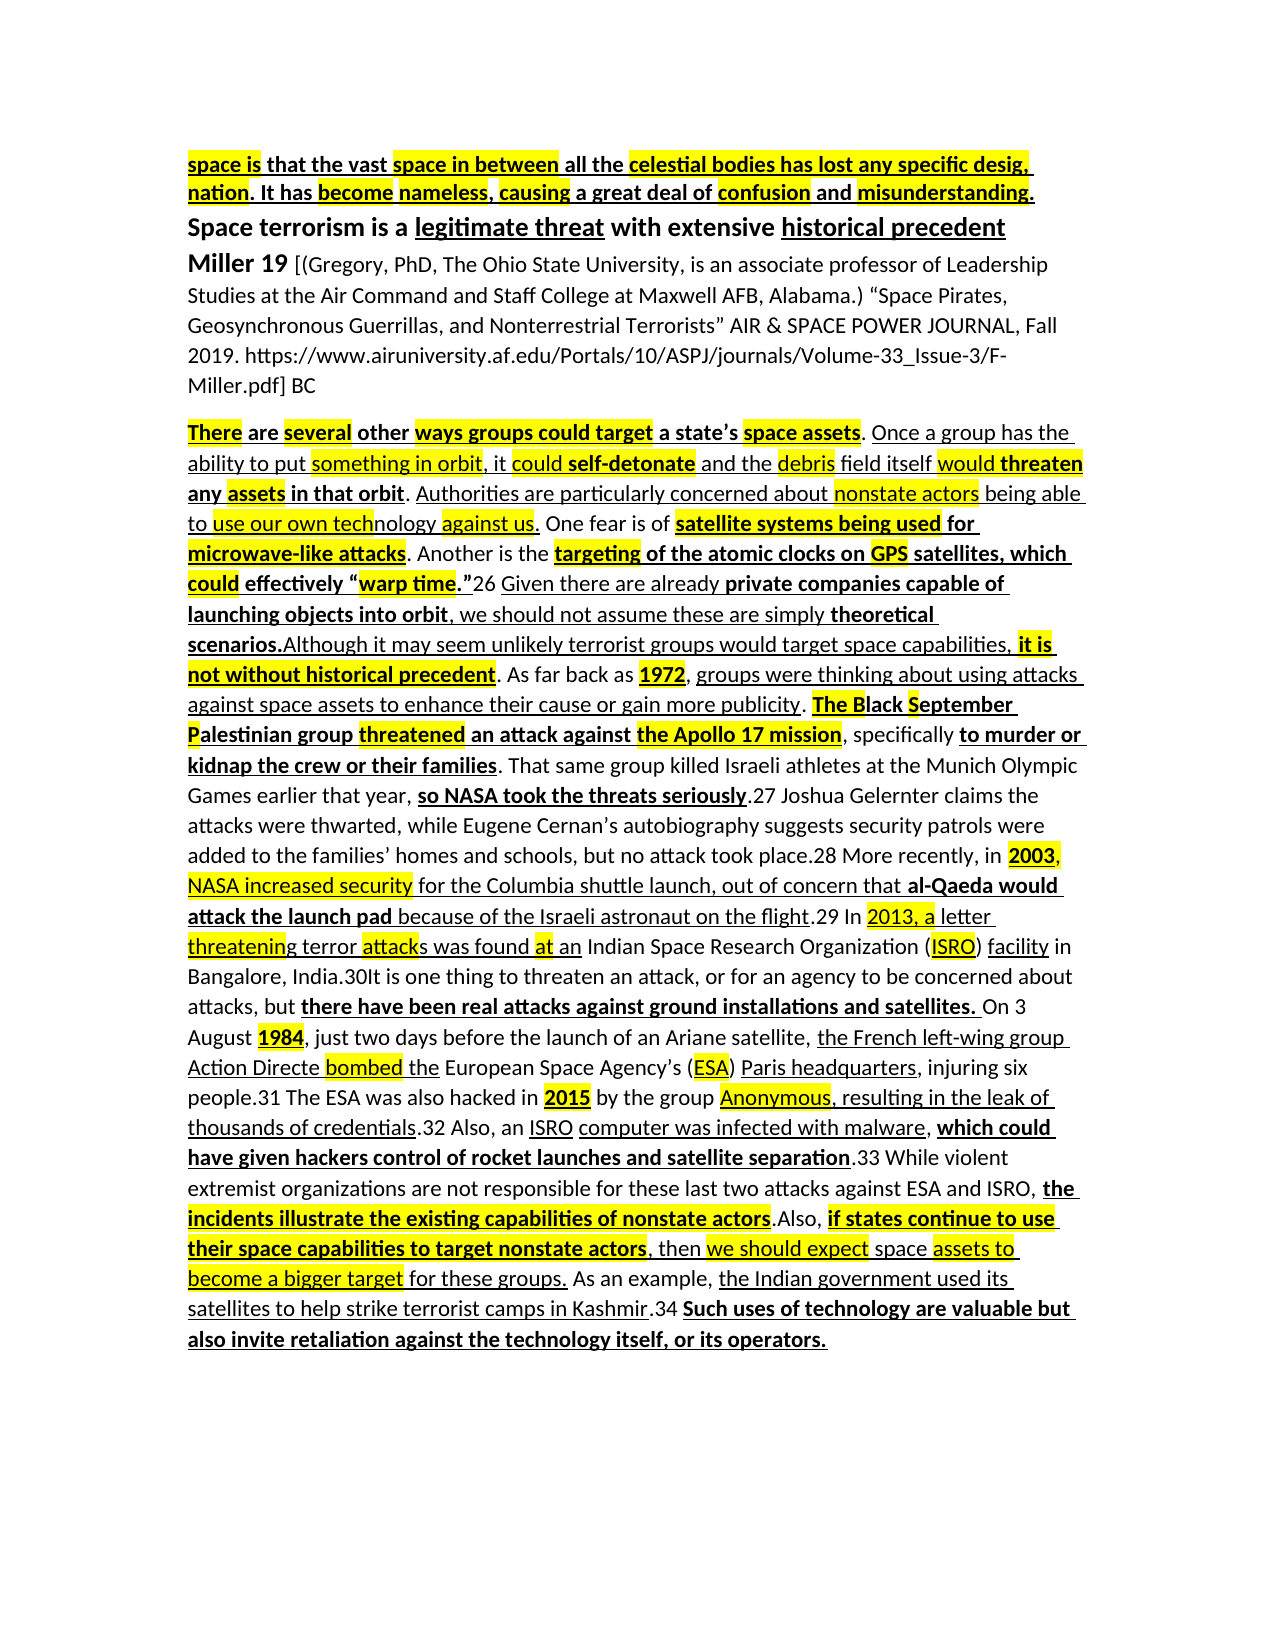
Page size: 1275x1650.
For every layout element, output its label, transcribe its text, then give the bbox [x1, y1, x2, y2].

text Miller 19 [(Gregory, PhD, The Ohio State University, is an associate professor of Leadership Studies at the Air Command and Staff College at Maxwell AFB, Alabama.) “Space Pirates, Geosynchronous Guerrillas, and Nonterrestrial Terrorists” AIR & SPACE POWER JOURNAL, Fall 2019. https://www.airuniversity.af.edu/Portals/10/ASPJ/journals/Volume-33_Issue-3/F-Miller.pdf] BC [187, 246, 1087, 400]
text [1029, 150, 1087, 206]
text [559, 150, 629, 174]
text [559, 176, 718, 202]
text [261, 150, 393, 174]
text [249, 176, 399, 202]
text There are several other ways groups could target a state’s space assets. Once a group has the ability to put something in orbit, it could self-detonate and the debris field itself would threaten any assets in that orbit. Authorities are particularly concerned about nonstate actors being able to use our own technology against us. One fear is of satellite systems being used for microwave-like attacks. Another is the targeting of the atomic clocks on GPS satellites, which could effectively “warp time.”26 Given there are already private companies capable of launching objects into orbit, we should not assume these are simply theoretical scenarios.Although it may seem unlikely terrorist groups would target space capabilities, it is not without historical precedent. As far back as 1972, groups were thinking about using attacks against space assets to enhance their cause or gain more publicity. The Black September Palestinian group threatened an attack against the Apollo 17 mission, specifically to murder or kidnap the crew or their families. That same group killed Israeli athletes at the Munich Olympic Games earlier that year, so NASA took the threats seriously.27 Joshua Gelernter claims the attacks were thwarted, while Eugene Cernan’s autobiography suggests security patrols were added to the families’ homes and schools, but no attack took place.28 More recently, in 2003, NASA increased security for the Columbia shuttle launch, out of concern that al-Qaeda would attack the launch pad because of the Israeli astronaut on the flight.29 In 2013, a letter threatening terror attacks was found at an Indian Space Research Organization (ISRO) facility in Bangalore, India.30It is one thing to threaten an attack, or for an agency to be concerned about attacks, but there have been real attacks against ground installations and satellites. On 3 August 1984, just two days before the launch of an Ariane satellite, the French left-wing group Action Directe bombed the European Space Agency’s (ESA) Paris headquarters, injuring six people.31 The ESA was also hacked in 2015 by the group Anonymous, resulting in the leak of thousands of credentials.32 Also, an ISRO computer was infected with malware, which could have given hackers control of rocket launches and satellite separation.33 While violent extremist organizations are not responsible for these last two attacks against ESA and ISRO, the incidents illustrate the existing capabilities of nonstate actors.Also, if states continue to use their space capabilities to target nonstate actors, then we should expect space assets to become a bigger target for these groups. As an example, the Indian government used its satellites to help strike terrorist camps in Kashmir.34 Such uses of technology are valuable but also invite retaliation against the technology itself, or its operators. [187, 418, 1087, 1353]
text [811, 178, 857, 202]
subtitle Space terrorism is a legitimate threat with extensive historical precedent [187, 210, 1087, 243]
